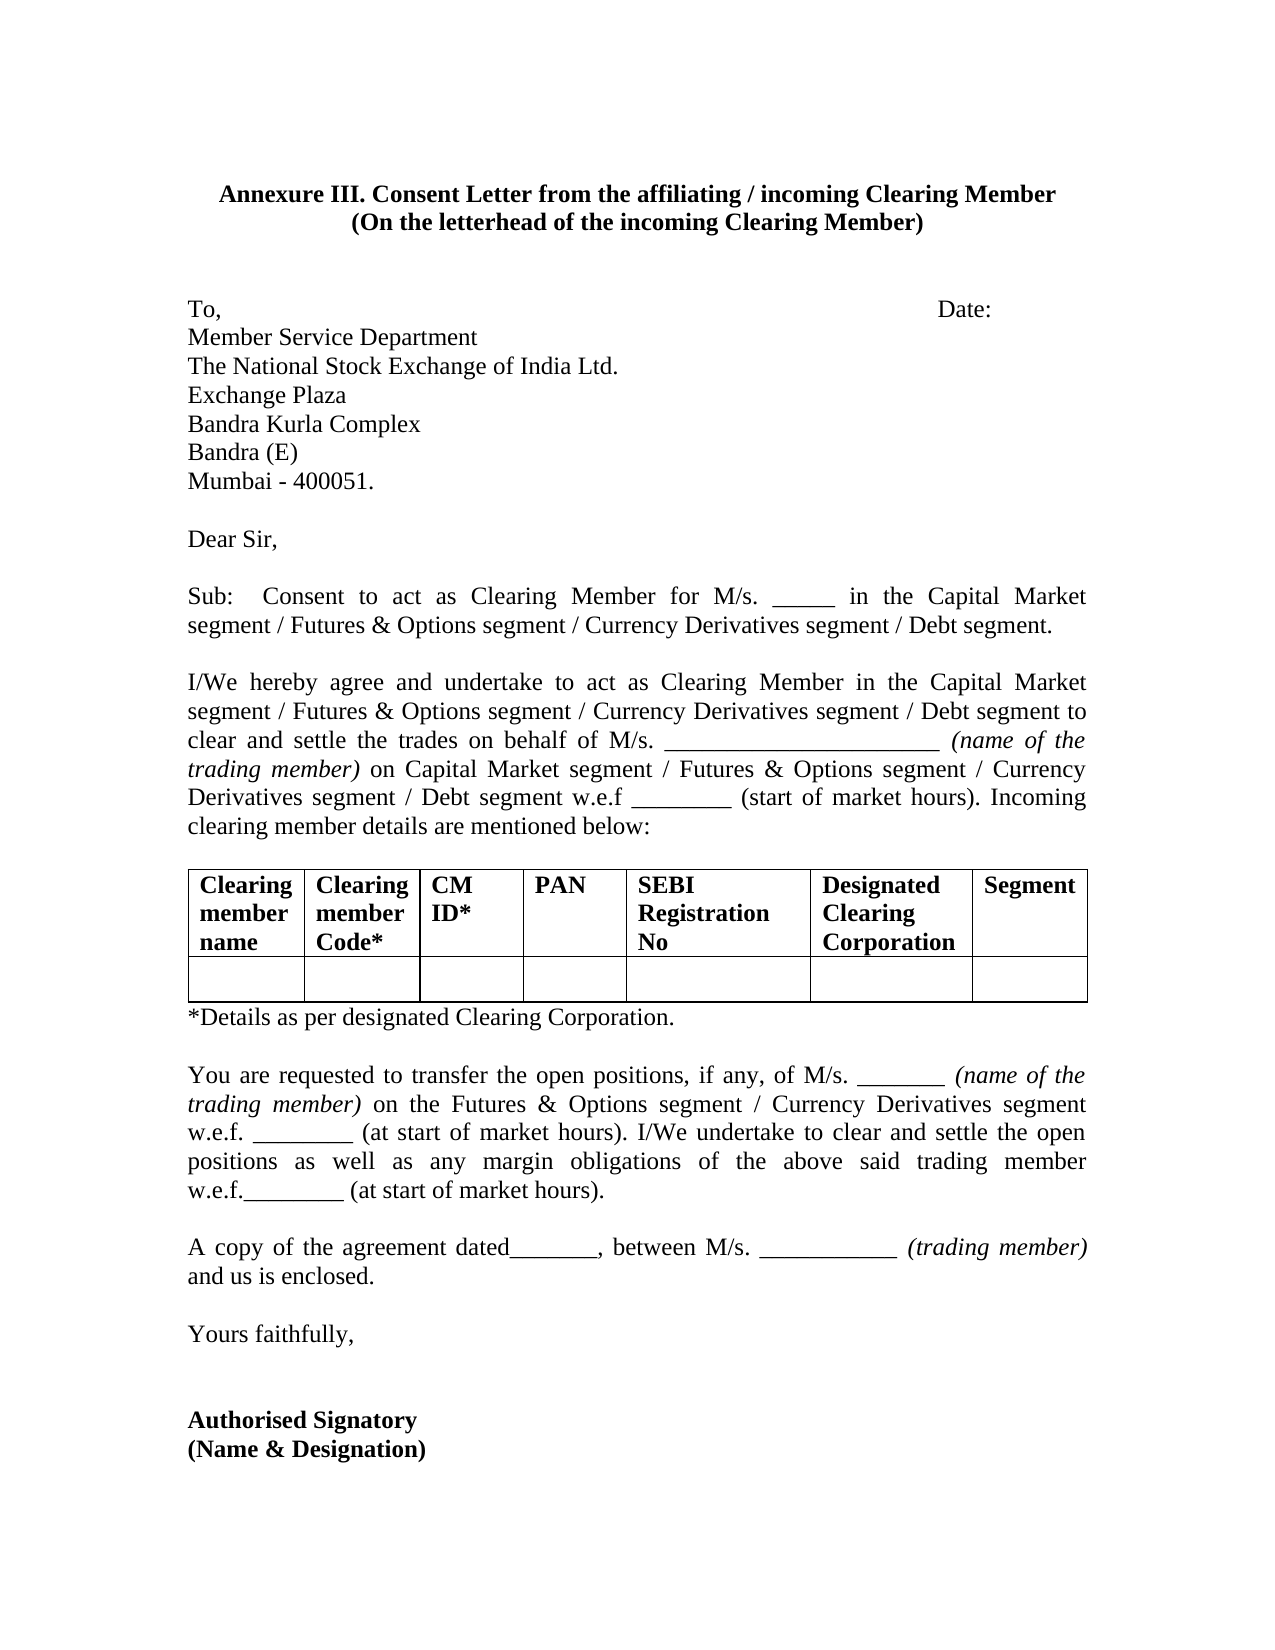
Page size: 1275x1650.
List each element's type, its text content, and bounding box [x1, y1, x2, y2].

table_cell [627, 957, 810, 1001]
table_header Clearing member name [189, 870, 304, 956]
text Exchange Plaza [187, 380, 1087, 409]
table_header Designated Clearing Corporation [811, 870, 972, 956]
text (Name & Designation) [187, 1434, 1087, 1462]
text Bandra (E) [187, 437, 1087, 466]
text Bandra Kurla Complex [187, 409, 1087, 437]
text Sub: Consent to act as Clearing Member for M/s. _____ in the Capital Market segment / Futures & Options segment / Currency Derivatives segment / Debt segment. [187, 581, 1087, 639]
text Yours faithfully, [187, 1319, 1087, 1347]
table_header PAN [524, 870, 626, 956]
table_cell [305, 957, 419, 1001]
text (On the letterhead of the incoming Clearing Member) [187, 207, 1087, 236]
table_cell [973, 957, 1087, 1001]
text The National Stock Exchange of India Ltd. [187, 351, 1087, 380]
table_header Clearing member Code* [305, 870, 419, 956]
text Member Service Department [187, 322, 1087, 351]
table_cell [811, 957, 972, 1001]
text I/We hereby agree and undertake to act as Clearing Member in the Capital Market segment / Futures & Options segment / Currency Derivatives segment / Debt segment to clear and settle the trades on behalf of M/s. ______________________ (name of the trading member) on Capital Market segment / Futures & Options segment / Currency Derivatives segment / Debt segment w.e.f ________ (start of market hours). Incoming clearing member details are mentioned below: [187, 667, 1087, 840]
table_cell [421, 957, 523, 1001]
text Dear Sir, [187, 524, 1087, 552]
text *Details as per designated Clearing Corporation. [187, 1002, 1087, 1031]
table_cell [189, 957, 304, 1001]
text Annexure III. Consent Letter from the affiliating / incoming Clearing Member [187, 179, 1087, 207]
table_cell [524, 957, 626, 1001]
text A copy of the agreement dated_______, between M/s. ___________ (trading member) and us is enclosed. [187, 1232, 1087, 1290]
table_header Segment [973, 870, 1087, 956]
text Mumbai - 400051. [187, 466, 1087, 495]
text Authorised Signatory [187, 1405, 1087, 1434]
table_header CM ID* [421, 870, 523, 956]
text You are requested to transfer the open positions, if any, of M/s. _______ (name of the trading member) on the Futures & Options segment / Currency Derivatives segment w.e.f. ________ (at start of market hours). I/We undertake to clear and settle the open positions as well as any margin obligations of the above said trading member w.e.f.________ (at start of market hours). [187, 1060, 1087, 1204]
text To, Date: [187, 294, 1087, 322]
table_header SEBI Registration No [627, 870, 810, 956]
